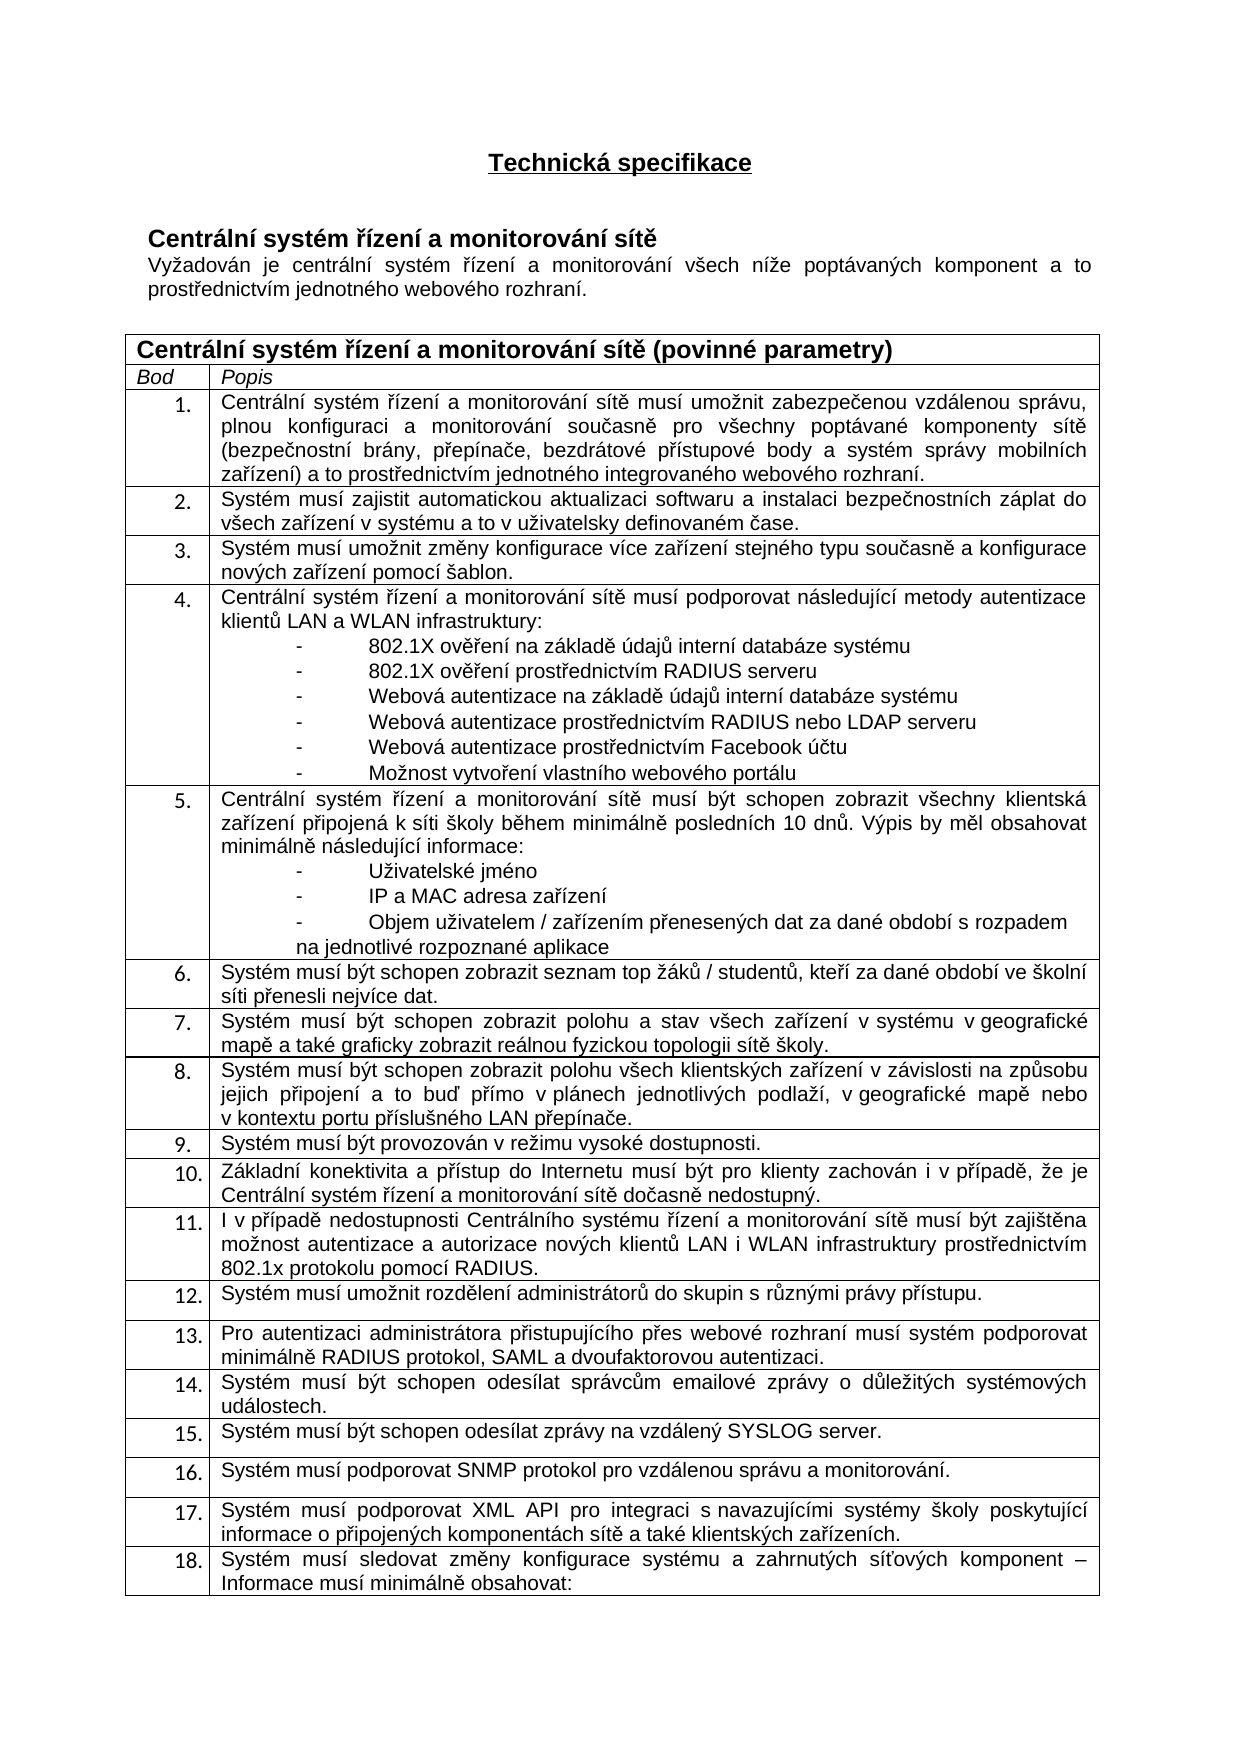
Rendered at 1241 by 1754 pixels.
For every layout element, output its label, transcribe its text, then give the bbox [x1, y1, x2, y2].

table_cell [126, 487, 209, 535]
table_cell [126, 1130, 209, 1158]
table_cell Systém musí být schopen zobrazit polohu a stav všech zařízení v systému v geografické mapě a také graficky zobrazit reálnou fyzickou topologii sítě školy. [210, 1009, 1099, 1056]
table_cell [126, 1321, 209, 1369]
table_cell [210, 1547, 1099, 1594]
table_cell [126, 390, 209, 486]
table_cell [126, 1058, 209, 1129]
table_cell Základní konektivita a přístup do Internetu musí být pro klienty zachován i v případě, že je Centrální systém řízení a monitorování sítě dočasně nedostupný. [210, 1159, 1099, 1207]
table_cell [126, 1281, 209, 1320]
table_cell Pro autentizaci administrátora přistupujícího přes webové rozhraní musí systém podporovat minimálně RADIUS protokol, SAML a dvoufaktorovou autentizaci. [210, 1321, 1099, 1369]
table_cell Systém musí být schopen zobrazit seznam top žáků / studentů, kteří za dané období ve školní síti přenesli nejvíce dat. [210, 960, 1099, 1007]
table_cell [126, 960, 209, 1007]
table_cell Systém musí být schopen odesílat zprávy na vzdálený SYSLOG server. [210, 1419, 1099, 1457]
text Vyžadován je centrální systém řízení a monitorování všech níže poptávaných komponent a to prostřednictvím jednotného webového rozhraní. [148, 253, 1093, 301]
table_cell Systém musí být provozován v režimu vysoké dostupnosti. [210, 1130, 1099, 1158]
table_cell Centrální systém řízení a monitorování sítě musí podporovat následující metody autentizace klientů LAN a WLAN infrastruktury: 802.1X ověření na základě údajů interní databáze systému 802.1X ověření prostřednictvím RADIUS serveru Webová autentizace na základě údajů interní databáze systému Webová autentizace prostřednictvím RADIUS nebo LDAP serveru Webová autentizace prostřednictvím Facebook účtu Možnost vytvoření vlastního webového portálu [210, 585, 1099, 785]
table_cell [126, 786, 209, 958]
table_cell Centrální systém řízení a monitorování sítě musí umožnit zabezpečenou vzdálenou správu, plnou konfiguraci a monitorování současně pro všechny poptávané komponenty sítě (bezpečnostní brány, přepínače, bezdrátové přístupové body a systém správy mobilních zařízení) a to prostřednictvím jednotného integrovaného webového rozhraní. [210, 390, 1099, 486]
text Technická specifikace [148, 148, 1093, 176]
table_cell Systém musí umožnit změny konfigurace více zařízení stejného typu současně a konfigurace nových zařízení pomocí šablon. [210, 536, 1099, 584]
table_cell Systém musí být schopen zobrazit polohu všech klientských zařízení v závislosti na způsobu jejich připojení a to buď přímo v plánech jednotlivých podlaží, v geografické mapě nebo v kontextu portu příslušného LAN přepínače. [210, 1058, 1099, 1129]
table_cell [126, 1370, 209, 1418]
table_cell I v případě nedostupnosti Centrálního systému řízení a monitorování sítě musí být zajištěna možnost autentizace a autorizace nových klientů LAN i WLAN infrastruktury prostřednictvím 802.1x protokolu pomocí RADIUS. [210, 1208, 1099, 1280]
table_cell Systém musí umožnit rozdělení administrátorů do skupin s různými právy přístupu. [210, 1281, 1099, 1320]
table_cell Systém musí podporovat SNMP protokol pro vzdálenou správu a monitorování. [210, 1458, 1099, 1497]
table_cell [126, 1458, 209, 1497]
table_cell [126, 1419, 209, 1457]
table_cell [126, 536, 209, 584]
table_cell Centrální systém řízení a monitorování sítě musí být schopen zobrazit všechny klientská zařízení připojená k síti školy během minimálně posledních 10 dnů. Výpis by měl obsahovat minimálně následující informace: Uživatelské jméno IP a MAC adresa zařízení Objem uživatelem / zařízením přenesených dat za dané období s rozpadem na jednotlivé rozpoznané aplikace [210, 786, 1099, 958]
table_cell Systém musí zajistit automatickou aktualizaci softwaru a instalaci bezpečnostních záplat do všech zařízení v systému a to v uživatelsky definovaném čase. [210, 487, 1099, 535]
table_cell [126, 585, 209, 785]
table_header Centrální systém řízení a monitorování sítě (povinné parametry) [126, 335, 1099, 364]
table_cell Systém musí podporovat XML API pro integraci s navazujícími systémy školy poskytující informace o připojených komponentách sítě a také klientských zařízeních. [210, 1498, 1099, 1546]
table_cell Popis [210, 365, 1099, 389]
table_cell Systém musí být schopen odesílat správcům emailové zprávy o důležitých systémových událostech. [210, 1370, 1099, 1418]
text Centrální systém řízení a monitorování sítě [148, 224, 1093, 253]
table_cell [126, 1208, 209, 1280]
table_cell [126, 1159, 209, 1207]
table_cell [126, 1009, 209, 1056]
table_cell [126, 1498, 209, 1546]
table_cell Bod [126, 365, 209, 389]
table_cell [126, 1547, 209, 1594]
